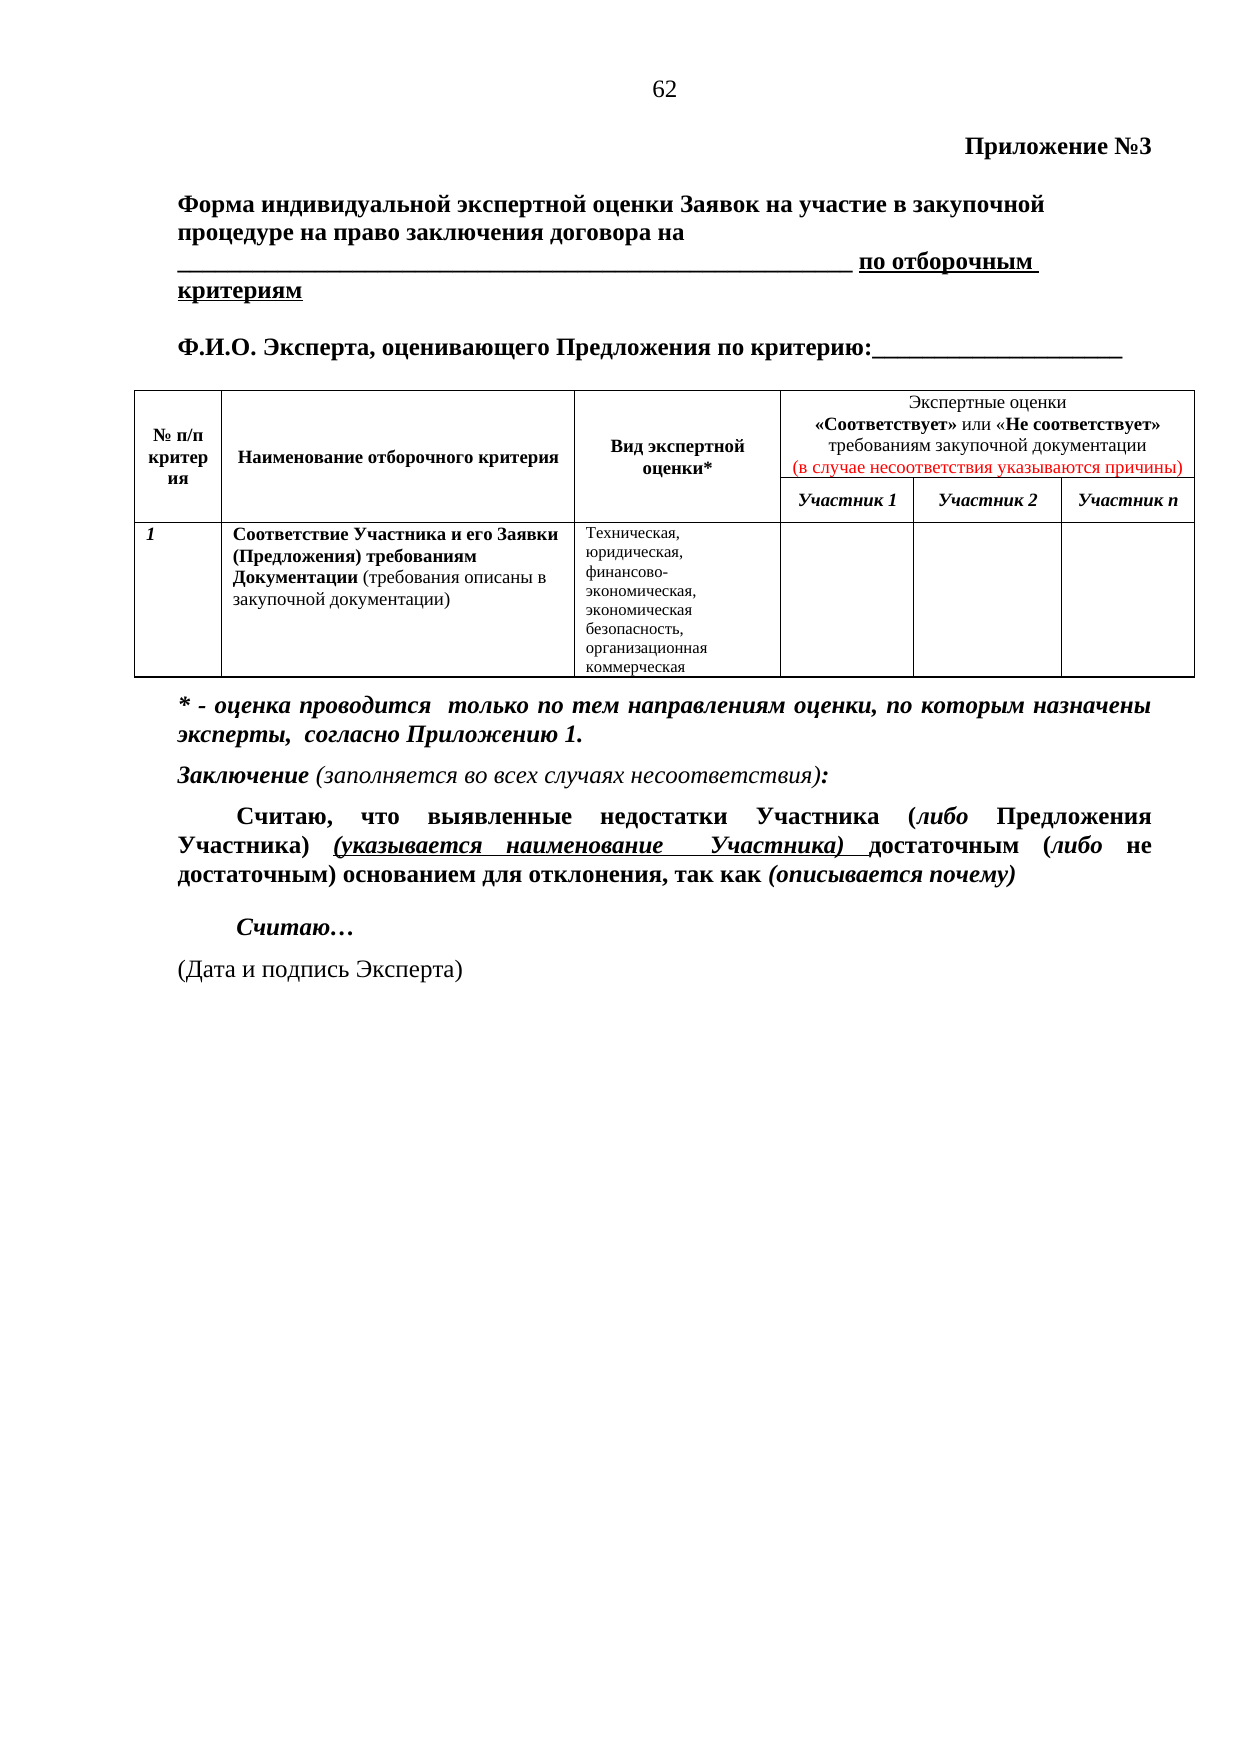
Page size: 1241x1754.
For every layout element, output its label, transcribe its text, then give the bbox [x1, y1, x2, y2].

table_cell [914, 523, 1061, 676]
table_cell Техническая, юридическая, финансово-экономическая, экономическая безопасность, организационная коммерческая [575, 523, 780, 676]
text * - оценка проводится только по тем направлениям оценки, по которым назначены эксперты, согласно Приложению 1. [177, 690, 1152, 747]
table_cell [781, 523, 913, 676]
table_header Вид экспертной оценки* [575, 391, 780, 522]
table_cell Соответствие Участника и его Заявки (Предложения) требованиям Документации (требования описаны в закупочной документации) [222, 523, 574, 676]
text Считаю… [236, 912, 1152, 941]
text (Дата и подпись Эксперта) [177, 954, 1152, 982]
table_cell Участник 2 [914, 478, 1061, 522]
table_header № п/п критерия [135, 391, 221, 522]
table_cell Участник 1 [781, 478, 913, 522]
text Ф.И.О. Эксперта, оценивающего Предложения по критерию:____________________ [177, 332, 1126, 361]
table_header Наименование отборочного критерия [222, 391, 574, 522]
text Форма индивидуальной экспертной оценки Заявок на участие в закупочной процедуре на право заключения договора на ______________________________________________________ по отборочным критериям [177, 189, 1152, 304]
table_cell Участник n [1062, 478, 1194, 522]
table_header Экспертные оценки «Соответствует» или «Не соответствует» требованиям закупочной документации (в случае несоответствия указываются причины) [781, 391, 1194, 477]
text Приложение №3 [177, 131, 1152, 160]
table_cell [1062, 523, 1194, 676]
table_cell 1 [135, 523, 221, 676]
text Заключение (заполняется во всех случаях несоответствия): [177, 760, 1152, 789]
text Считаю, что выявленные недостатки Участника (либо Предложения Участника) (указывается наименование Участника) достаточным (либо не достаточным) основанием для отклонения, так как (описывается почему) [177, 801, 1152, 887]
